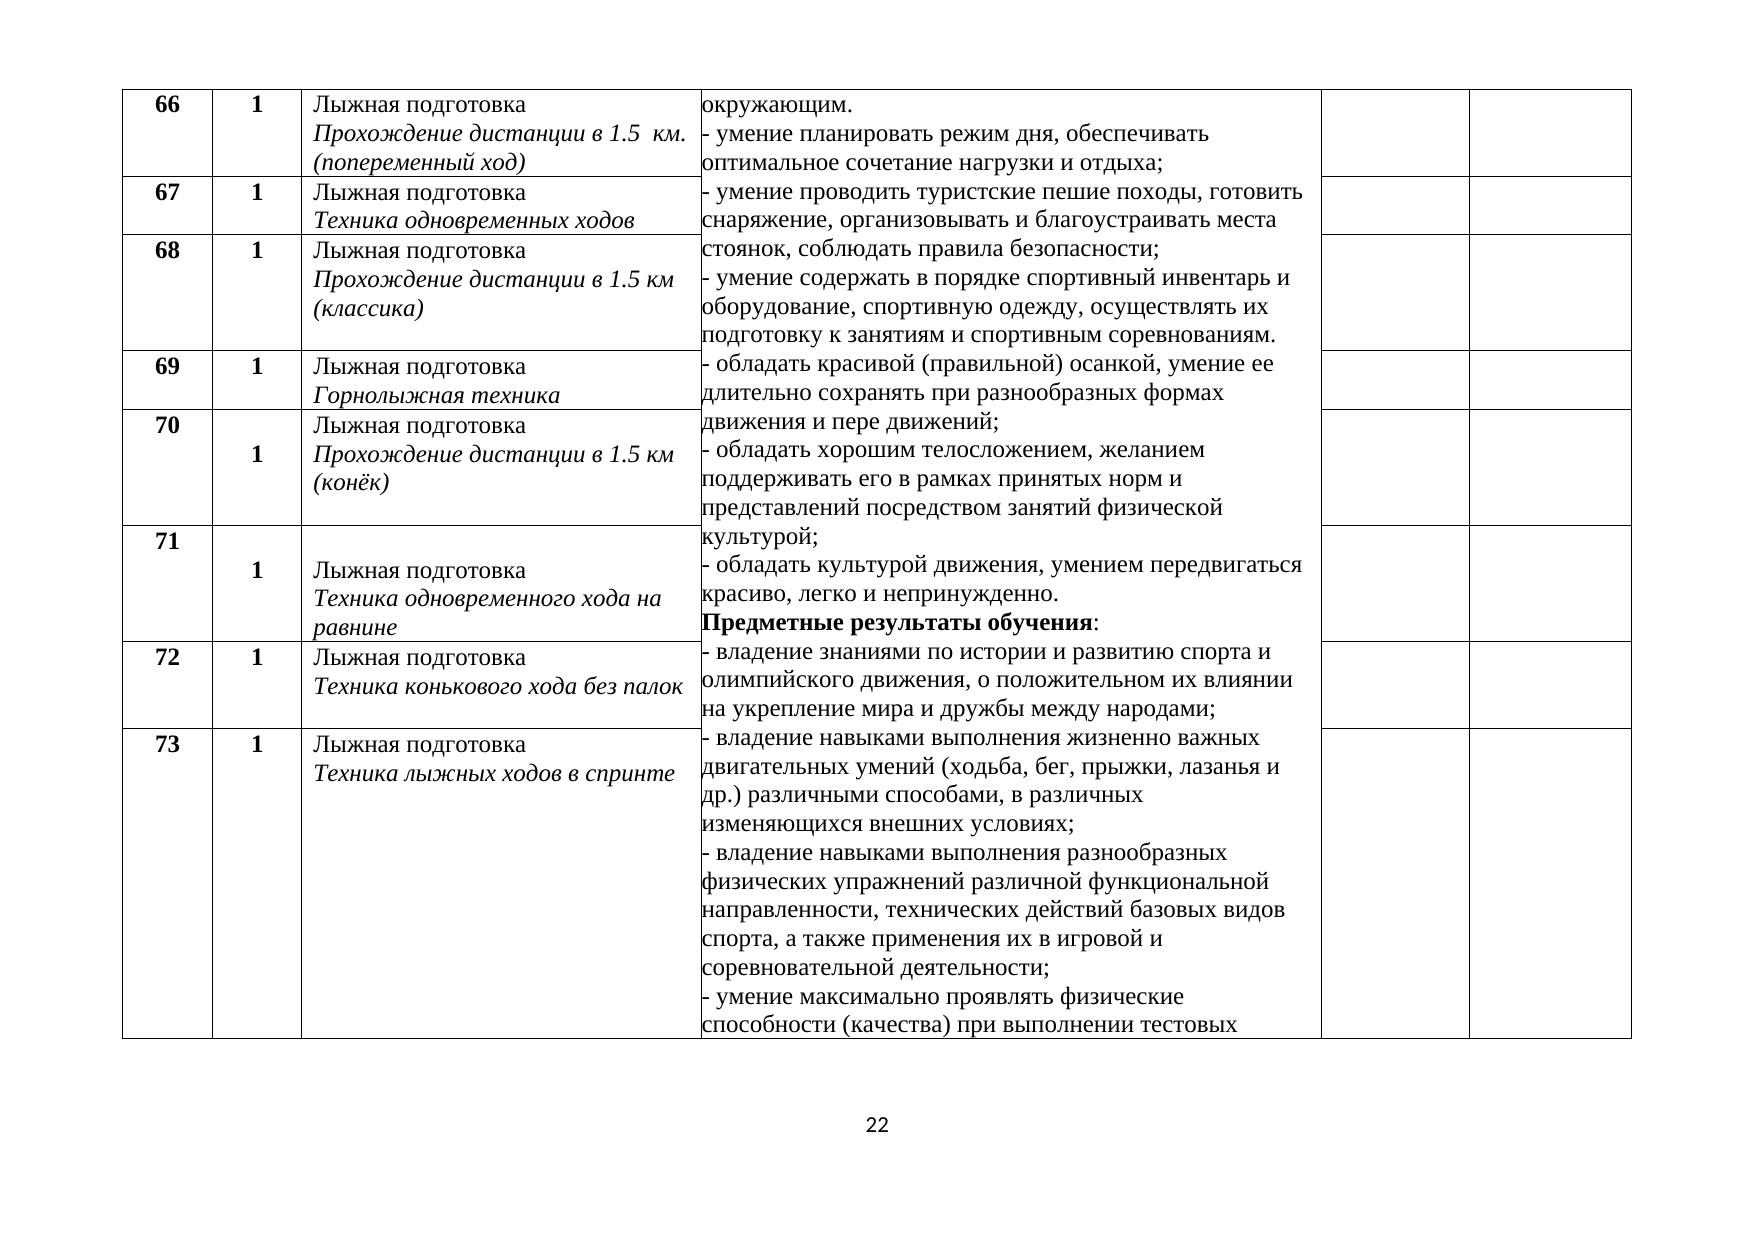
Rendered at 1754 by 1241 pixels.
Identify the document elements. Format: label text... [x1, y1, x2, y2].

table_cell [1322, 177, 1469, 234]
table_cell 66 [123, 90, 212, 176]
table_cell [1322, 642, 1469, 728]
table_cell 70 [123, 410, 212, 525]
table_cell 73 [123, 729, 212, 1038]
table_cell 71 [123, 526, 212, 641]
table_cell 1 [213, 177, 301, 234]
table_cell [302, 729, 701, 1038]
table_cell 1 [213, 642, 301, 728]
table_cell 72 [123, 642, 212, 728]
table_cell 1 [213, 729, 301, 1038]
table_cell Лыжная подготовка Горнолыжная техника [302, 351, 701, 409]
table_cell 69 [123, 351, 212, 409]
table_cell [1322, 90, 1469, 176]
table_cell [1322, 526, 1469, 641]
table_cell [1322, 729, 1469, 1038]
table_cell Лыжная подготовка Прохождение дистанции в (конёк) [302, 410, 701, 525]
table_cell [1470, 235, 1631, 350]
table_cell Лыжная подготовка Техника одновременных ходов [302, 177, 701, 234]
table_cell [1322, 351, 1469, 409]
table_cell [1470, 526, 1631, 641]
table_cell Лыжная подготовка Прохождение дистанции в 1.5 км. (попеременный ход) [302, 90, 701, 176]
table_cell [1322, 235, 1469, 350]
table_cell Лыжная подготовка Техника конькового хода без палок [302, 642, 701, 728]
table_cell [1470, 642, 1631, 728]
table_cell 1 [213, 526, 301, 641]
table_cell [1470, 177, 1631, 234]
table_cell [1470, 729, 1631, 1038]
table_cell [1470, 351, 1631, 409]
table_cell 68 [123, 235, 212, 350]
table_cell Лыжная подготовка Техника одновременного хода на равнине [302, 526, 701, 641]
table_cell 1 [213, 351, 301, 409]
table_cell 1 [213, 410, 301, 525]
table_cell [1470, 410, 1631, 525]
table_cell Лыжная подготовка Прохождение дистанции в (классика) [302, 235, 701, 350]
table_cell 1 [213, 235, 301, 350]
table_cell [1470, 90, 1631, 176]
table_cell [1322, 410, 1469, 525]
table_cell 1 [213, 90, 301, 176]
table_cell 67 [123, 177, 212, 234]
